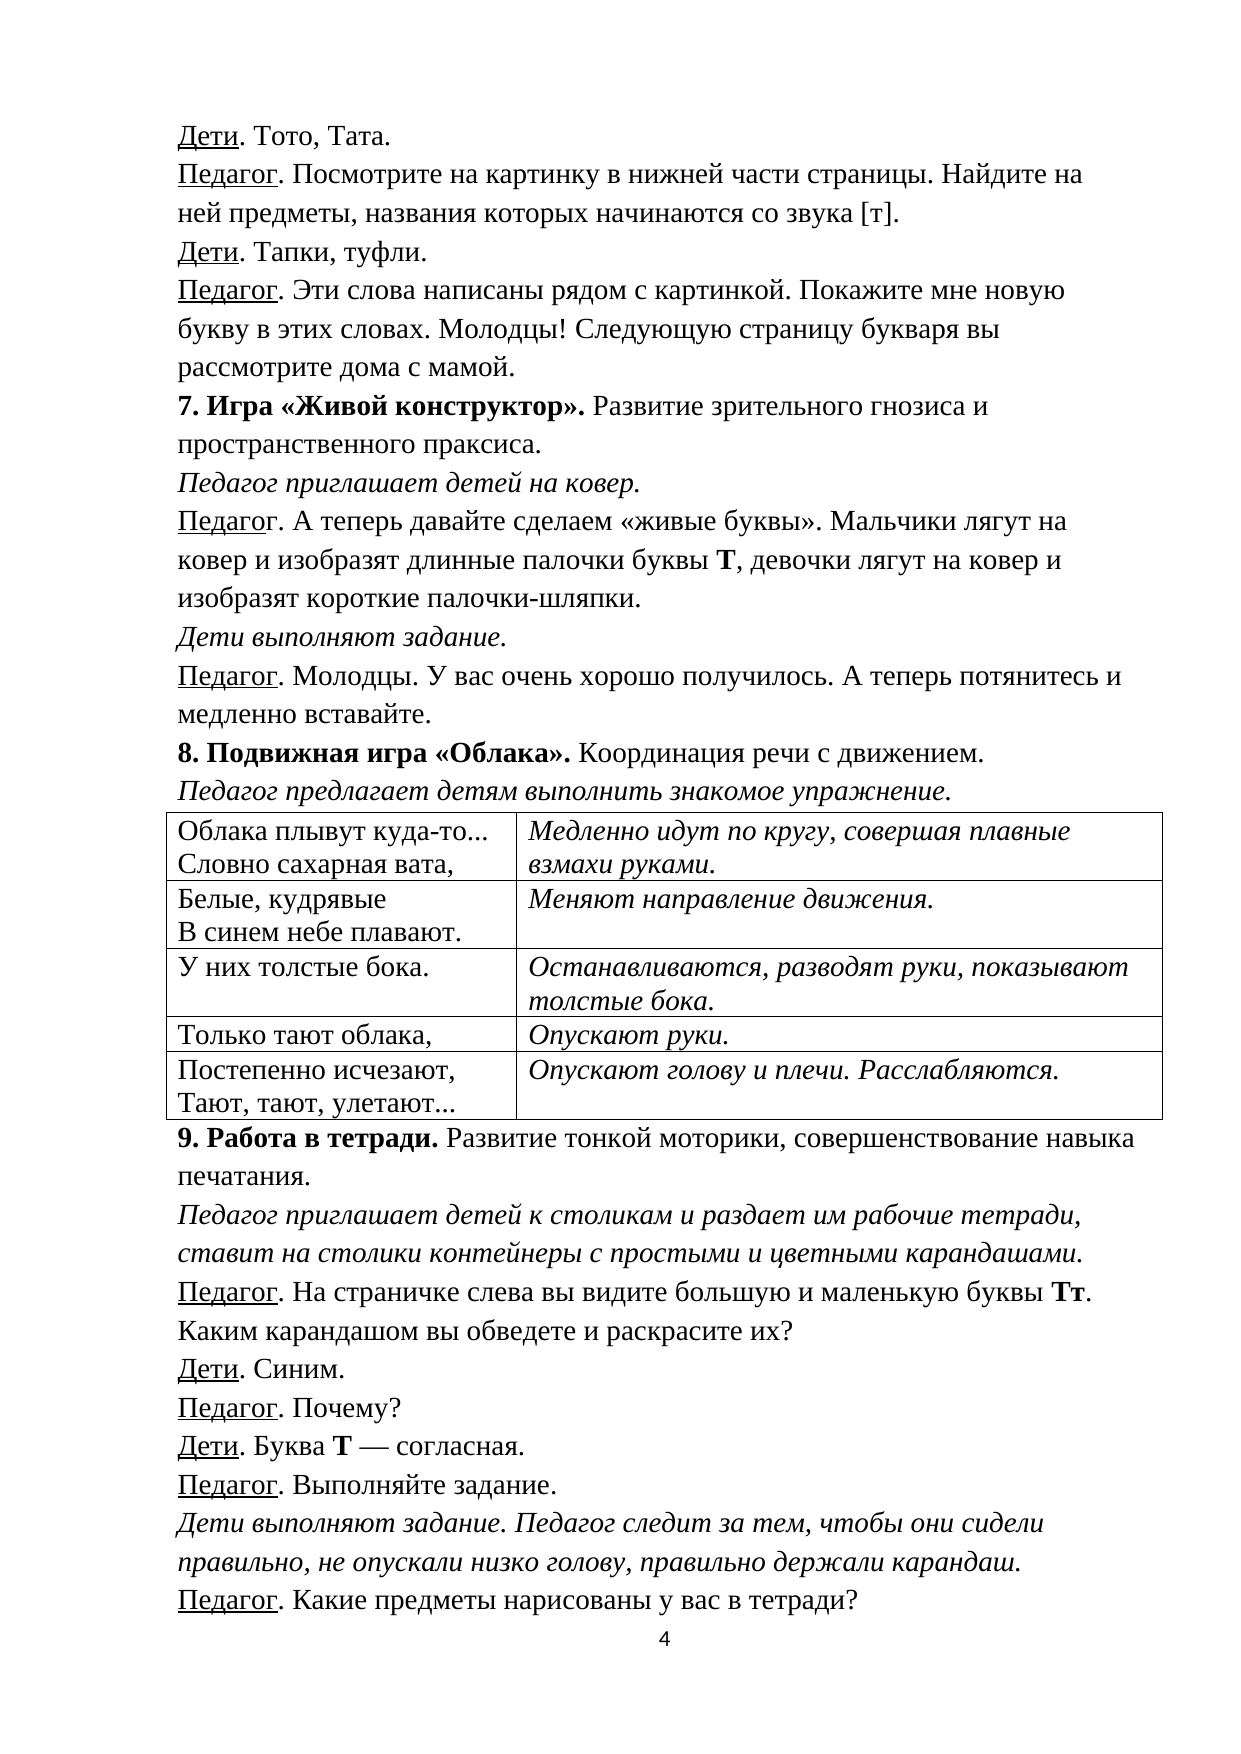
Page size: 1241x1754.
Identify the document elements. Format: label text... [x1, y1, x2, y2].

table_cell Белые, кудрявые В синем небе плавают. [167, 881, 516, 948]
text Дети. Синим. [177, 1351, 1152, 1385]
text Педагог приглашает детей к столикам и раздает им рабочие тетради, [177, 1197, 1152, 1231]
text Педагог. Почему? [177, 1390, 1152, 1423]
text Дети. Тото, Тата. [177, 118, 1152, 152]
text Педагог приглашает детей на ковер. [177, 465, 1152, 498]
table_cell Опускают руки. [517, 1017, 1162, 1051]
text ставит на столики контейнеры с простыми и цветными карандашами. [177, 1236, 1152, 1269]
table_cell Останавливаются, разводят руки, показывают толстые бока. [517, 949, 1162, 1016]
text Дети. Тапки, туфли. [177, 234, 1152, 267]
text Педагог предлагает детям выполнить знакомое упражнение. [177, 773, 1152, 807]
text Педагог. Посмотрите на картинку в нижней части страницы. Найдите на [177, 157, 1152, 190]
table_cell У них толстые бока. [167, 949, 516, 1016]
text Педагог. На страничке слева вы видите большую и маленькую буквы Тт. Каким карандашом вы обведете и раскрасите их? [177, 1274, 1152, 1346]
text Педагог. Молодцы. У вас очень хорошо получилось. А теперь потянитесь и медленно вставайте. [177, 658, 1152, 730]
text Педагог. Эти слова написаны рядом с картинкой. Покажите мне новую [177, 272, 1152, 306]
text Педагог. Какие предметы нарисованы у вас в тетради? [177, 1582, 1152, 1616]
table_cell Постепенно исчезают, Тают, тают, улетают... [167, 1052, 516, 1119]
text ковер и изобразят длинные палочки буквы Т, девочки лягут на ковер и изобразят короткие палочки-шляпки. [177, 542, 1152, 614]
text ней предметы, названия которых начинаются со звука [т]. [177, 195, 1152, 229]
text Дети выполняют задание. [177, 619, 1152, 653]
table_cell Меняют направление движения. [517, 881, 1162, 948]
text Дети. Буква Т — согласная. [177, 1428, 1152, 1462]
text Дети выполняют задание. Педагог следит за тем, чтобы они сидели правильно, не опускали низко голову, правильно держали карандаш. [177, 1505, 1152, 1577]
text 9. Работа в тетради. Развитие тонкой моторики, совершенствование навыка печатания. [177, 1120, 1152, 1192]
table_cell Опускают голову и плечи. Расслабляются. [517, 1052, 1162, 1119]
table_cell Только тают облака, [167, 1017, 516, 1051]
text 8. Подвижная игра «Облака». Координация речи с движением. [177, 735, 1152, 768]
text Педагог. А теперь давайте сделаем «живые буквы». Мальчики лягут на [177, 503, 1152, 537]
table_header Облака плывут куда-то... Словно сахарная вата, [167, 813, 516, 880]
table_header Медленно идут по кругу, совершая плавные взмахи руками. [517, 813, 1162, 880]
text Педагог. Выполняйте задание. [177, 1467, 1152, 1500]
text 7. Игра «Живой конструктор». Развитие зрительного гнозиса и пространственного праксиса. [177, 388, 1152, 460]
text букву в этих словах. Молодцы! Следующую страницу букваря вы рассмотрите дома с мамой. [177, 311, 1152, 383]
